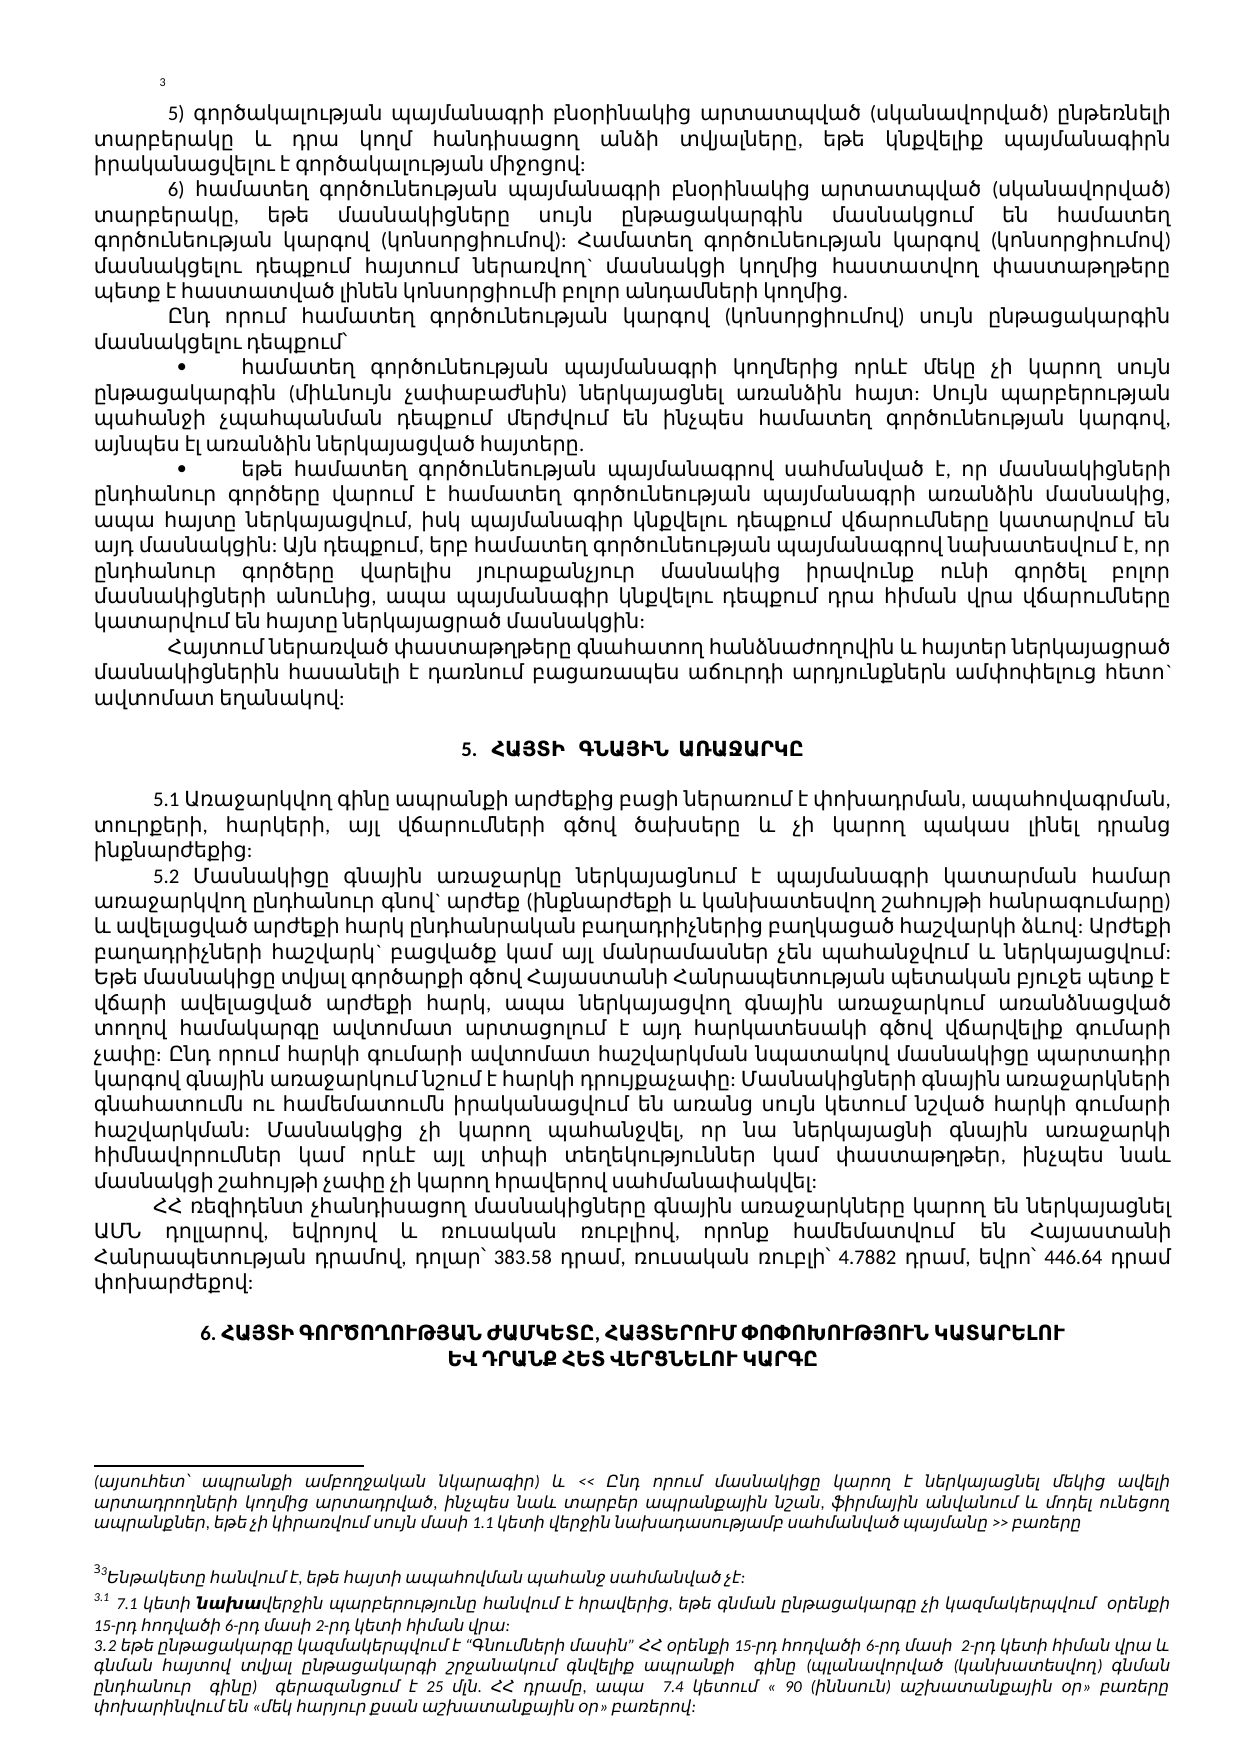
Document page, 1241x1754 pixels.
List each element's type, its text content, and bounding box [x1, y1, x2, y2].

list համատեղ գործունեության պայմանագրի կողմերից որևէ մեկը չի կարող սույն ընթացակարգին (միևնույն չափաբաժնին) ներկայացնել առանձին հայտ: Սույն պարբերության պահանջի չպահպանման դեպքում մերժվում են ինչպես համատեղ գործունեության կարգով, այնպես էլ առանձին ներկայացված հայտերը. [94, 354, 1171, 456]
text 3 [94, 75, 1171, 100]
list եթե համատեղ գործունեության պայմանագրով սահմանված է, որ մասնակիցների ընդհանուր գործերը վարում է համատեղ գործունեության պայմանագրի առանձին մասնակից, ապա հայտը ներկայացվում, իսկ պայմանագիր կնքվելու դեպքում վճարումները կատարվում են այդ մասնակցին: Այն դեպքում, երբ համատեղ գործունեության պայմանագրով նախատեսվում է, որ ընդհանուր գործերը վարելիս յուրաքանչյուր մասնակից իրավունք ունի գործել բոլոր մասնակիցների անունից, ապա պայմանագիր կնքվելու դեպքում դրա հիման վրա վճարումները կատարվում են հայտը ներկայացրած մասնակցին: [94, 456, 1171, 634]
text 5.2 Մասնակիցը գնային առաջարկը ներկայացնում է պայմանագրի կատարման համար առաջարկվող ընդհանուր գնով` արժեք (ինքնարժեքի և կանխատեսվող շահույթի հանրագումարը) և ավելացված արժեքի հարկ ընդհանրական բաղադրիչներից բաղկացած հաշվարկի ձևով: Արժեքի բաղադրիչների հաշվարկ` բացվածք կամ այլ մանրամասներ չեն պահանջվում և ներկայացվում: Եթե մասնակիցը տվյալ գործարքի գծով Հայաստանի Հանրապետության պետական բյուջե պետք է վճարի ավելացված արժեքի հարկ, ապա ներկայացվող գնային առաջարկում առանձնացված տողով համակարգը ավտոմատ արտացոլում է այդ հարկատեսակի գծով վճարվելիք գումարի չափը: Ընդ որում հարկի գումարի ավտոմատ հաշվարկման նպատակով մասնակիցը պարտադիր կարգով գնային առաջարկում նշում է հարկի դրույքաչափը: Մասնակիցների գնային առաջարկների գնահատումն ու համեմատումն իրականացվում են առանց սույն կետում նշված հարկի գումարի հաշվարկման: Մասնակցից չի կարող պահանջվել, որ նա ներկայացնի գնային առաջարկի հիմնավորումներ կամ որևէ այլ տիպի տեղեկություններ կամ փաստաթղթեր, ինչպես նաև մասնակցի շահույթի չափը չի կարող հրավերով սահմանափակվել: [94, 863, 1171, 1193]
text 5.1 Առաջարկվող գինը ապրանքի արժեքից բացի ներառում է փոխադրման, ապահովագրման, տուրքերի, հարկերի, այլ վճարումների գծով ծախսերը և չի կարող պակաս լինել դրանց ինքնարժեքից: [94, 787, 1171, 863]
text 5) գործակալության պայմանագրի բնօրինակից արտատպված (սկանավորված) ընթեռնելի տարբերակը և դրա կողմ հանդիսացող անձի տվյալները, եթե կնքվելիք պայմանագիրն իրականացվելու է գործակալության միջոցով: [94, 100, 1171, 177]
text Ընդ որում համատեղ գործունեության կարգով (կոնսորցիումով) սույն ընթացակարգին մասնակցելու դեպքում՝ [94, 304, 1171, 354]
text 6) համատեղ գործունեության պայմանագրի բնօրինակից արտատպված (սկանավորված) տարբերակը, եթե մասնակիցները սույն ընթացակարգին մասնակցում են համատեղ գործունեության կարգով (կոնսորցիումով): Համատեղ գործունեության կարգով (կոնսորցիումով) մասնակցելու դեպքում հայտում ներառվող` մասնակցի կողմից հաստատվող փաստաթղթերը պետք է հաստատված լինեն կոնսորցիումի բոլոր անդամների կողմից. [94, 177, 1171, 304]
text ՀՀ ռեզիդենտ չհանդիսացող մասնակիցները գնային առաջարկները կարող են ներկայացնել ԱՄՆ դոլլարով, եվրոյով և ռուսական ռուբլիով, որոնք համեմատվում են Հայաստանի Հանրապետության դրամով, դոլար՝ 383.58 դրամ, ռուսական ռուբլի՝ 4.7882 դրամ, եվրո՝ 446.64 դրամ փոխարժեքով: [94, 1193, 1171, 1295]
text Հայտում ներառված փաստաթղթերը գնահատող հանձնաժողովին և հայտեր ներկայացրած մասնակիցներին հասանելի է դառնում բացառապես աճուրդի արդյունքներն ամփոփելուց հետո` ավտոմատ եղանակով: [94, 634, 1171, 710]
text 5. ՀԱՅՏԻ ԳՆԱՅԻՆ ԱՌԱՋԱՐԿԸ [94, 736, 1171, 761]
text 6. ՀԱՅՏԻ ԳՈՐԾՈՂՈՒԹՅԱՆ ԺԱՄԿԵՏԸ, ՀԱՅՏԵՐՈՒՄ ՓՈՓՈԽՈՒԹՅՈՒՆ ԿԱՏԱՐԵԼՈՒ [94, 1320, 1171, 1346]
text ԵՎ ԴՐԱՆՔ ՀԵՏ ՎԵՐՑՆԵԼՈՒ ԿԱՐԳԸ [94, 1346, 1171, 1371]
